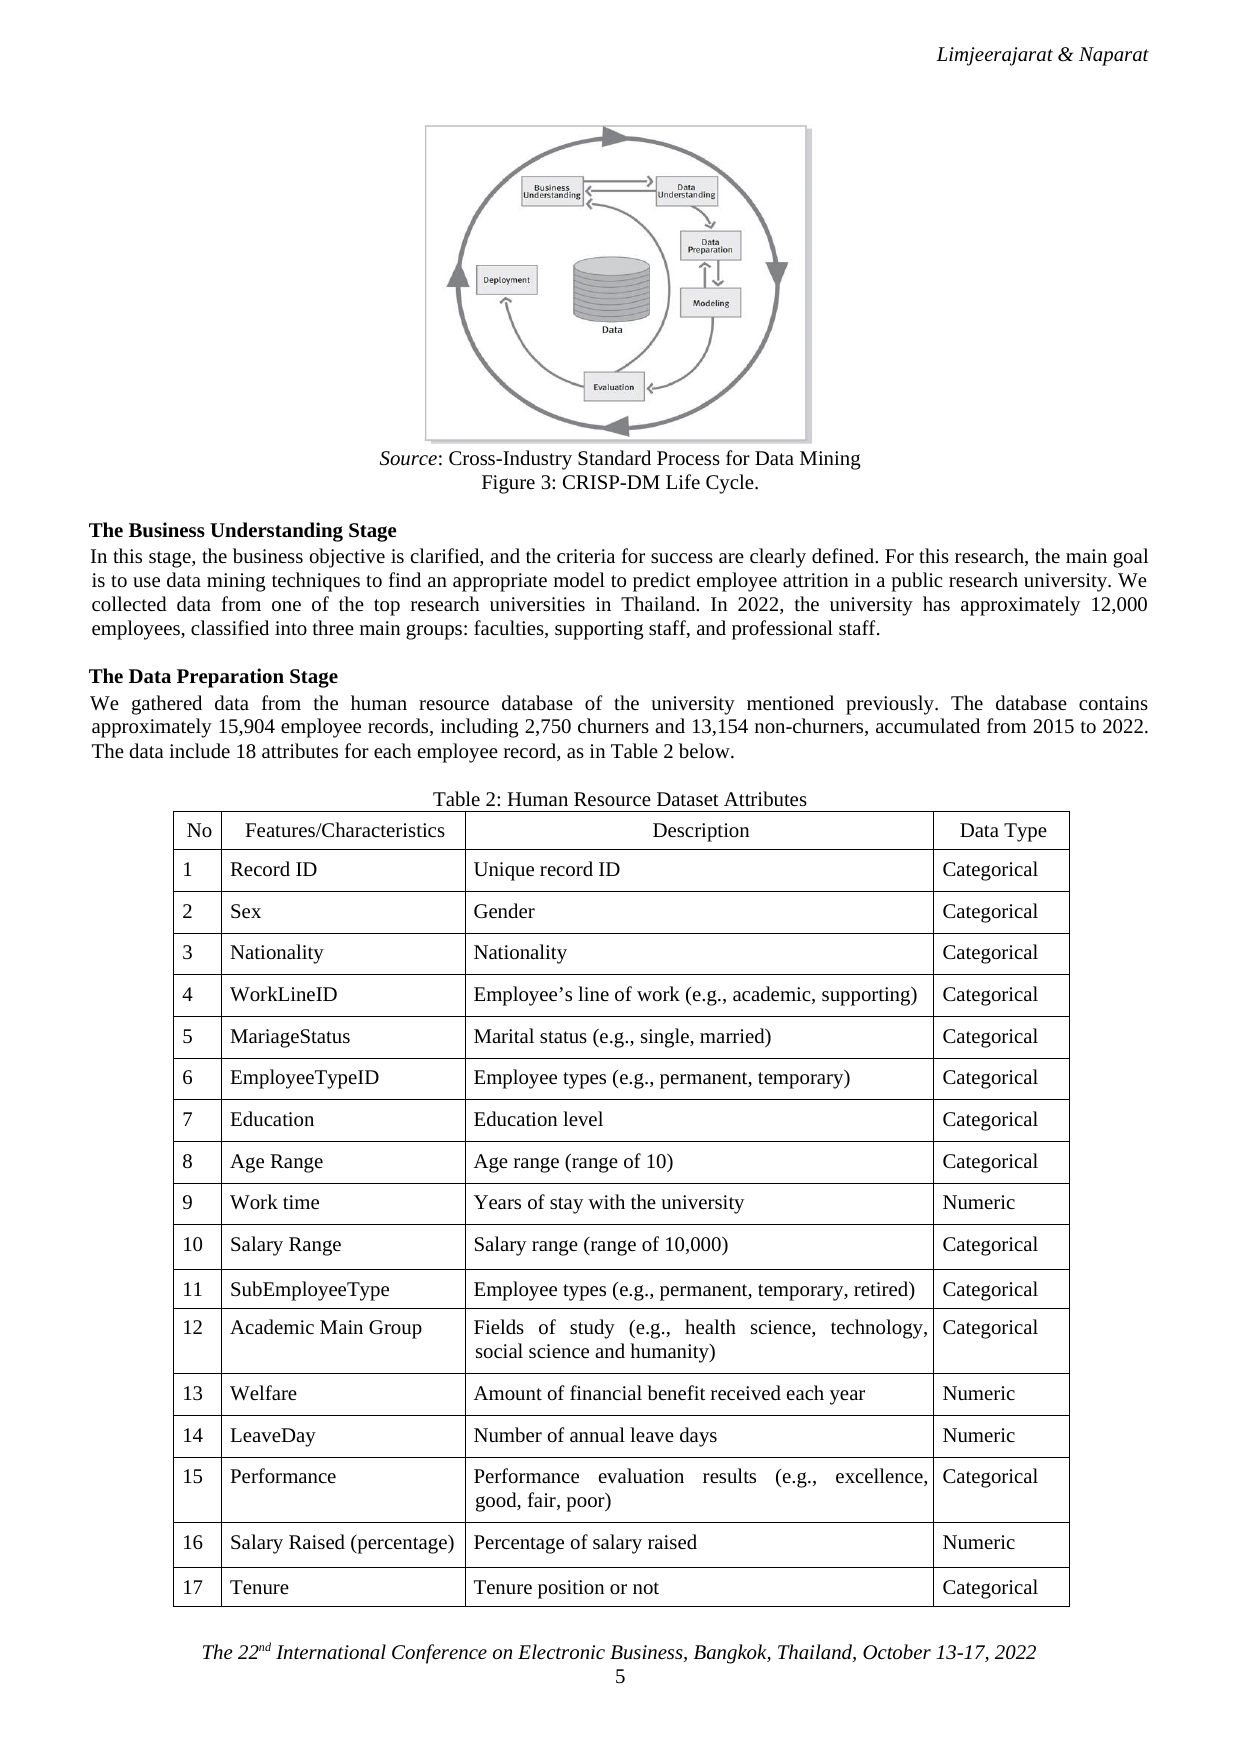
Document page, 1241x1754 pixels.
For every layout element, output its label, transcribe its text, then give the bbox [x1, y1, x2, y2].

table_cell EmployeeTypeID [222, 1059, 465, 1099]
table_cell 6 [174, 1059, 221, 1099]
table_cell 15 [174, 1458, 221, 1522]
subtitle The Data Preparation Stage [88, 664, 1150, 688]
table_cell 7 [174, 1100, 221, 1141]
text Source: Cross-Industry Standard Process for Data Mining [90, 446, 1150, 470]
table_cell Categorical [934, 1568, 1069, 1606]
table_cell 13 [174, 1374, 221, 1415]
table_cell 9 [174, 1184, 221, 1224]
table_cell 10 [174, 1225, 221, 1269]
table_cell Education [222, 1100, 465, 1141]
text In this stage, the business objective is clarified, and the criteria for success are clearly defined. For this research, the main goal is to use data mining techniques to find an appropriate model to predict employee attrition in a public research university. We collected data from one of the top research universities in Thailand. In 2022, the university has approximately 12,000 employees, classified into three main groups: faculties, supporting staff, and professional staff. [90, 544, 1150, 640]
table_cell Categorical [934, 892, 1069, 932]
text Table 2: Human Resource Dataset Attributes [90, 787, 1150, 811]
table_cell 5 [174, 1017, 221, 1057]
text Figure 3: CRISP-DM Life Cycle. [90, 470, 1150, 494]
table_header No [174, 812, 221, 849]
table_cell Categorical [934, 1225, 1069, 1269]
table_cell Numeric [934, 1416, 1069, 1457]
table_cell Unique record ID [466, 850, 933, 891]
table_cell Fields of study (e.g., health science, technology, social science and humanity) [466, 1309, 933, 1373]
table_cell Welfare [222, 1374, 465, 1415]
table_cell 3 [174, 934, 221, 974]
table_cell Education level [466, 1100, 933, 1141]
table_cell Gender [466, 892, 933, 932]
table_cell 8 [174, 1142, 221, 1182]
table_cell Categorical [934, 1100, 1069, 1141]
table_cell Numeric [934, 1523, 1069, 1567]
table_cell Nationality [466, 934, 933, 974]
table_cell Categorical [934, 975, 1069, 1016]
table_cell Tenure [222, 1568, 465, 1606]
table_header Data Type [934, 812, 1069, 849]
table_cell 11 [174, 1270, 221, 1307]
table_cell Categorical [934, 1017, 1069, 1057]
table_cell Salary Raised (percentage) [222, 1523, 465, 1567]
table_cell 12 [174, 1309, 221, 1373]
table_cell Categorical [934, 1059, 1069, 1099]
table_cell Categorical [934, 1458, 1069, 1522]
table_cell Employee’s line of work (e.g., academic, supporting) [466, 975, 933, 1016]
table_cell 14 [174, 1416, 221, 1457]
table_cell WorkLineID [222, 975, 465, 1016]
table_cell Categorical [934, 1142, 1069, 1182]
table_cell Salary Range [222, 1225, 465, 1269]
table_cell Categorical [934, 1309, 1069, 1373]
table_cell 1 [174, 850, 221, 891]
table_cell Numeric [934, 1374, 1069, 1415]
table_cell Salary range (range of 10,000) [466, 1225, 933, 1269]
table_cell LeaveDay [222, 1416, 465, 1457]
table_header Description [466, 812, 933, 849]
table_cell 17 [174, 1568, 221, 1606]
table_cell Number of annual leave days [466, 1416, 933, 1457]
table_cell Performance evaluation results (e.g., excellence, good, fair, poor) [466, 1458, 933, 1522]
table_cell Categorical [934, 934, 1069, 974]
table_cell Employee types (e.g., permanent, temporary) [466, 1059, 933, 1099]
table_cell Tenure position or not [466, 1568, 933, 1606]
table_cell Categorical [934, 850, 1069, 891]
table_cell Work time [222, 1184, 465, 1224]
text We gathered data from the human resource database of the university mentioned previously. The database contains approximately 15,904 employee records, including 2,750 churners and 13,154 non-churners, accumulated from 2015 to 2022. The data include 18 attributes for each employee record, as in Table 2 below. [90, 690, 1150, 763]
table_header Features/Characteristics [222, 812, 465, 849]
table_cell Record ID [222, 850, 465, 891]
table_cell SubEmployeeType [222, 1270, 465, 1307]
table_cell MariageStatus [222, 1017, 465, 1057]
table_cell Age range (range of 10) [466, 1142, 933, 1182]
table_cell Academic Main Group [222, 1309, 465, 1373]
table_cell Numeric [934, 1184, 1069, 1224]
table_cell Performance [222, 1458, 465, 1522]
table_cell Percentage of salary raised [466, 1523, 933, 1567]
picture [423, 118, 817, 446]
subtitle The Business Understanding Stage [88, 518, 1150, 542]
table_cell 4 [174, 975, 221, 1016]
table_cell Amount of financial benefit received each year [466, 1374, 933, 1415]
table_cell Sex [222, 892, 465, 932]
table_cell Categorical [934, 1270, 1069, 1307]
table_cell Years of stay with the university [466, 1184, 933, 1224]
table_cell 16 [174, 1523, 221, 1567]
table_cell Employee types (e.g., permanent, temporary, retired) [466, 1270, 933, 1307]
table_cell Nationality [222, 934, 465, 974]
table_cell Marital status (e.g., single, married) [466, 1017, 933, 1057]
table_cell 2 [174, 892, 221, 932]
table_cell Age Range [222, 1142, 465, 1182]
